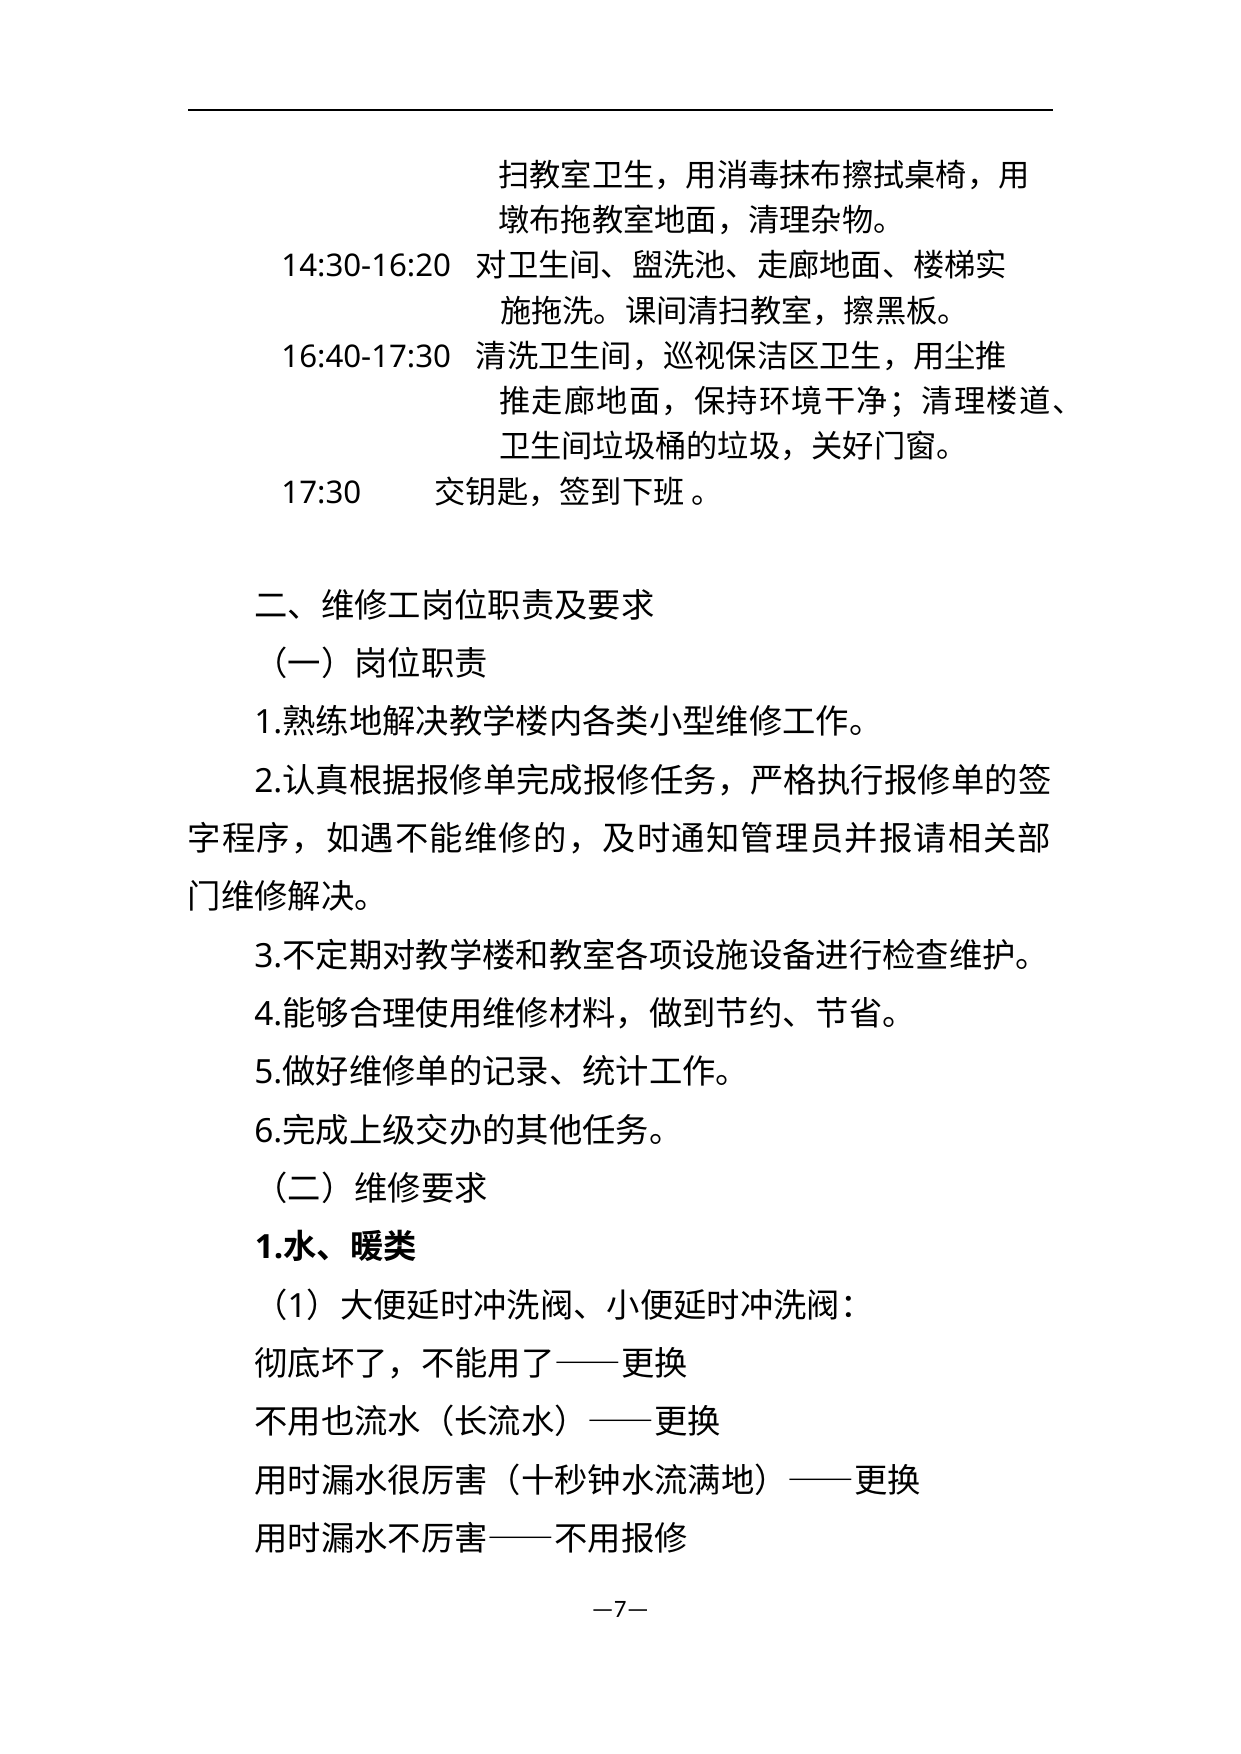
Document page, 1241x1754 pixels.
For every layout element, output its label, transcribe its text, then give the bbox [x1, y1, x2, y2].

text 1.熟练地解决教学楼内各类小型维修工作。 [187, 687, 1053, 746]
text 5.做好维修单的记录、统计工作。 [187, 1037, 1053, 1096]
text （二）维修要求 [187, 1154, 1053, 1212]
text 扫教室卫生，用消毒抹布擦拭桌椅，用墩布拖教室地面，清理杂物。 [498, 150, 1053, 240]
text 17:30 交钥匙，签到下班 。 [187, 467, 1053, 512]
text 6.完成上级交办的其他任务。 [187, 1096, 1053, 1154]
text 2.认真根据报修单完成报修任务，严格执行报修单的签字程序，如遇不能维修的，及时通知管理员并报请相关部门维修解决。 [187, 746, 1053, 921]
text 3.不定期对教学楼和教室各项设施设备进行检查维护。 [187, 921, 1053, 979]
text 施拖洗。课间清扫教室，擦黑板。 [187, 286, 1053, 331]
text 16:40-17:30 清洗卫生间，巡视保洁区卫生，用尘推 [187, 331, 1053, 376]
text 不用也流水（长流水）——更换 [187, 1387, 1053, 1446]
text 彻底坏了，不能用了——更换 [187, 1329, 1053, 1387]
text 二、维修工岗位职责及要求 [187, 571, 1053, 629]
text （一）岗位职责 [187, 629, 1053, 687]
text 推走廊地面，保持环境干净；清理楼道、卫生间垃圾桶的垃圾，关好门窗。 [499, 376, 1053, 467]
text 14:30-16:20 对卫生间、盥洗池、走廊地面、楼梯实 [187, 240, 1053, 286]
text 用时漏水很厉害（十秒钟水流满地）——更换 [187, 1446, 1053, 1504]
text 4.能够合理使用维修材料，做到节约、节省。 [187, 979, 1053, 1037]
text （1）大便延时冲洗阀、小便延时冲洗阀： [187, 1271, 1053, 1329]
text 1.水、暖类 [187, 1212, 1053, 1271]
text 用时漏水不厉害——不用报修 [187, 1504, 1053, 1562]
